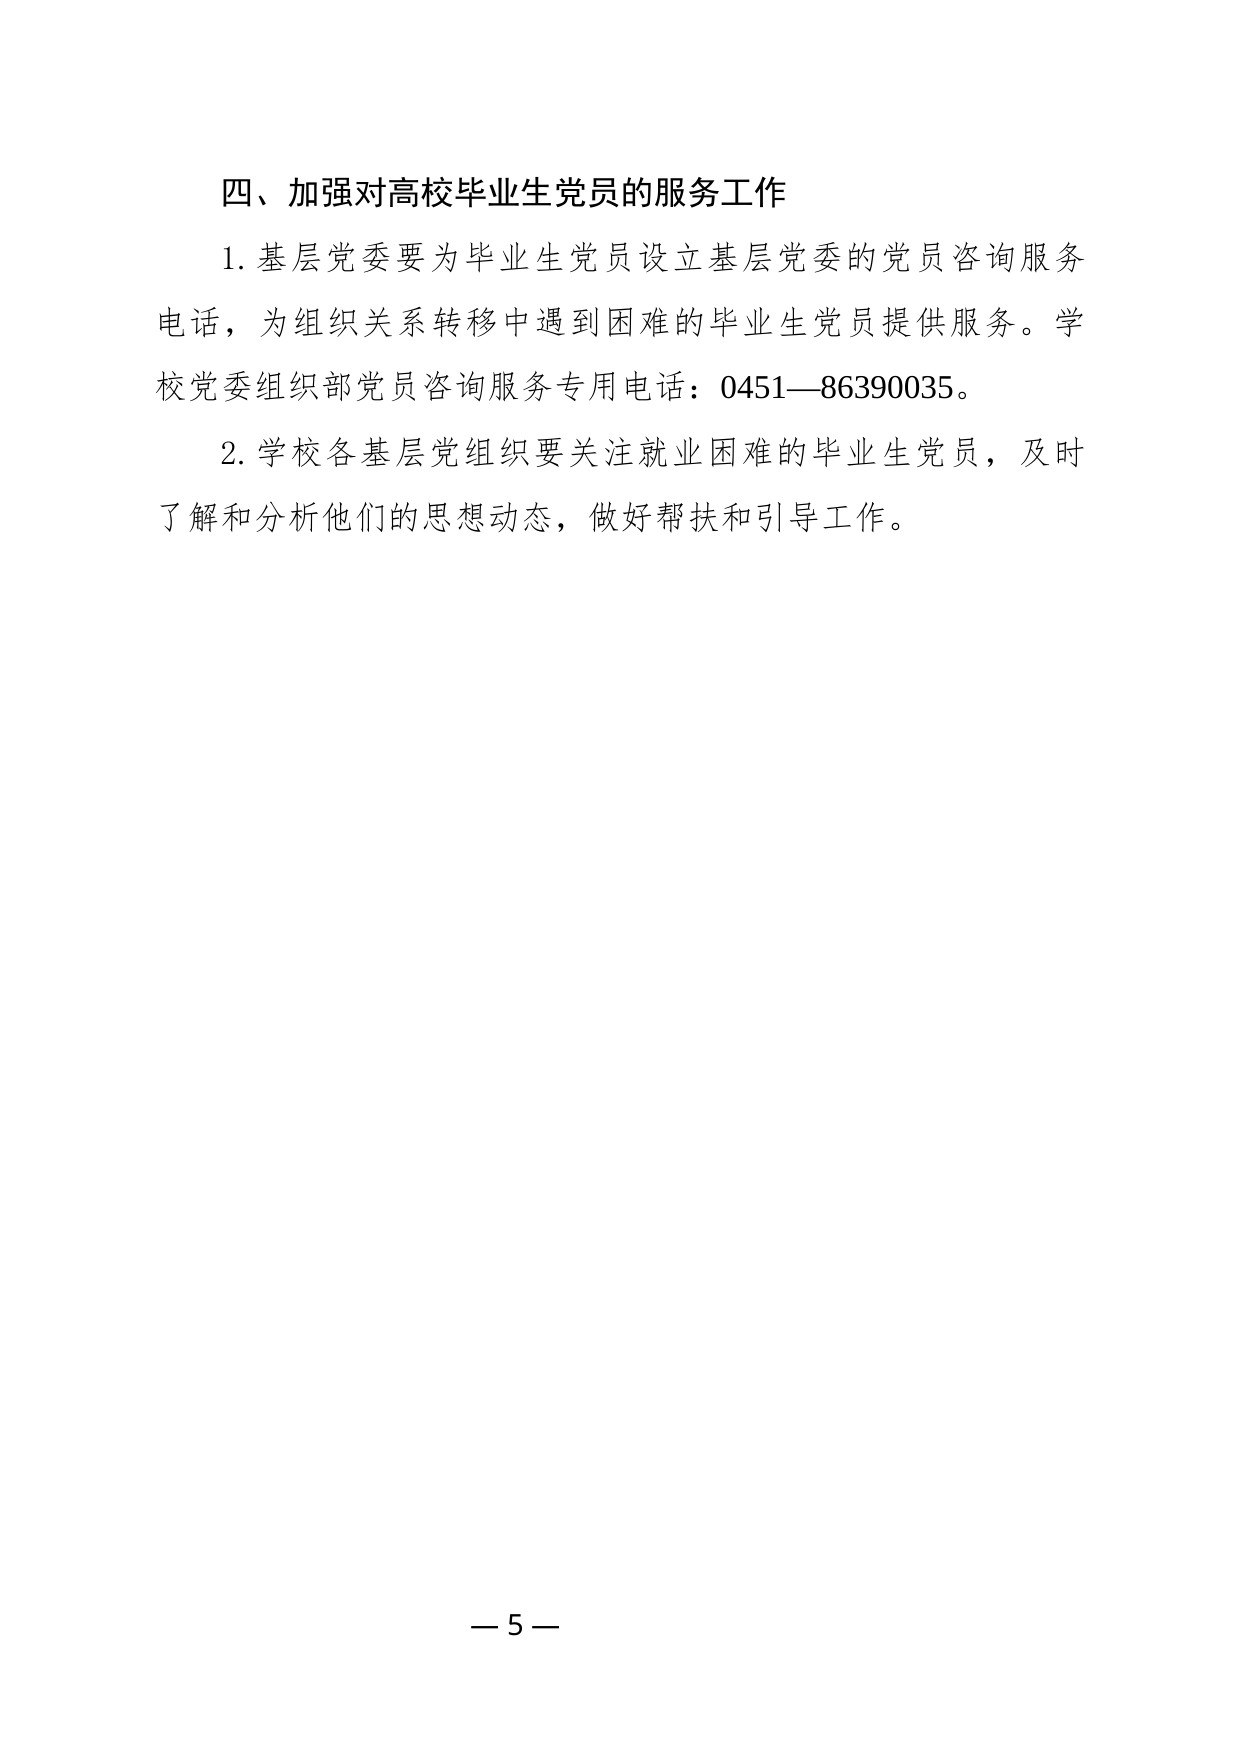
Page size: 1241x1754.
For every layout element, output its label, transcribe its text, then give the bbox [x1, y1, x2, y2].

text 1.基层党委要为毕业生党员设立基层党委的党员咨询服务电话，为组织关系转移中遇到困难的毕业生党员提供服务。学校党委组织部党员咨询服务专用电话：0451—86390035。 [153, 223, 1087, 418]
text 四、加强对高校毕业生党员的服务工作 [153, 158, 1087, 223]
text 2.学校各基层党组织要关注就业困难的毕业生党员，及时了解和分析他们的思想动态，做好帮扶和引导工作。 [153, 418, 1087, 548]
